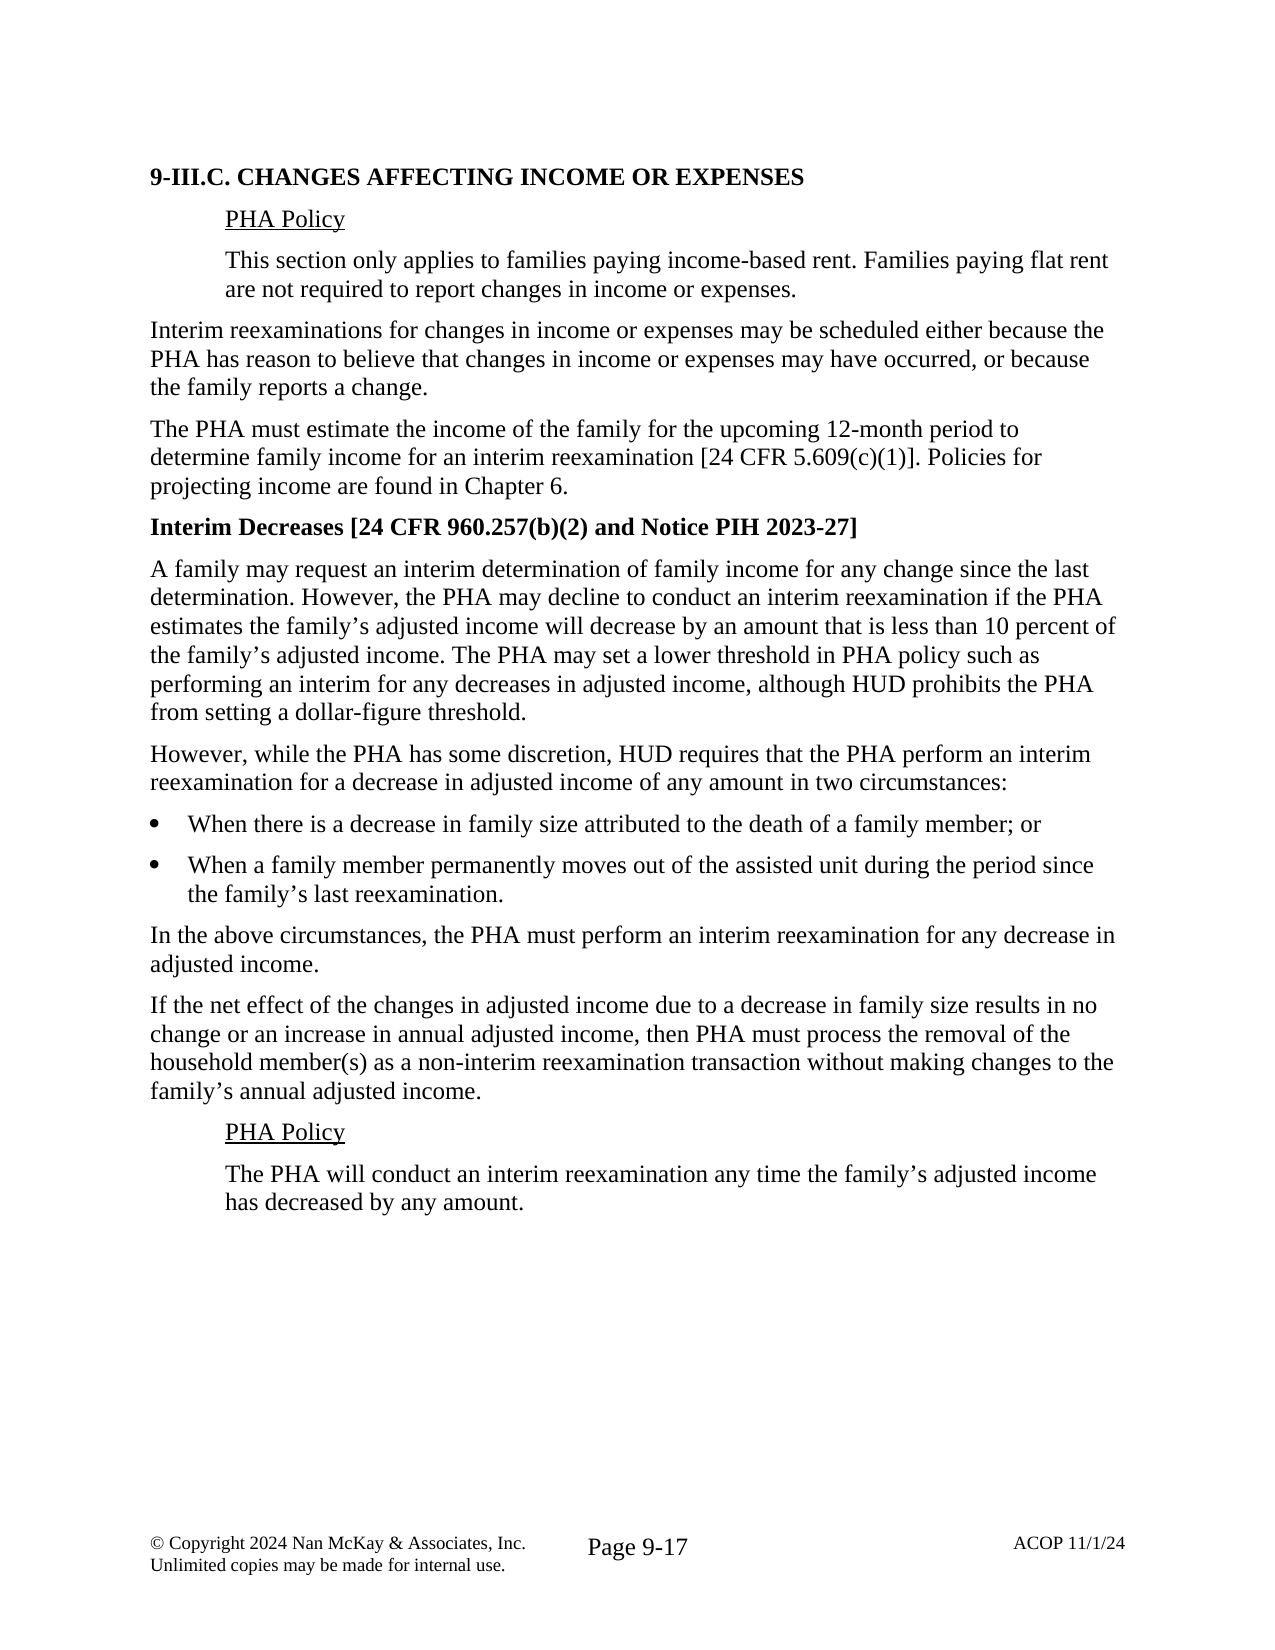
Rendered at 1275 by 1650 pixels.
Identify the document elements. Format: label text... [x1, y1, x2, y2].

text The PHA must estimate the income of the family for the upcoming 12-month period to determine family income for an interim reexamination [24 CFR 5.609(c)(1)]. Policies for projecting income are found in Chapter 6. [150, 414, 1125, 500]
text PHA Policy [225, 1117, 1125, 1146]
text If the net effect of the changes in adjusted income due to a decrease in family size results in no change or an increase in annual adjusted income, then PHA must process the removal of the household member(s) as a non-interim reexamination transaction without making changes to the family’s annual adjusted income. [150, 990, 1125, 1105]
list When a family member permanently moves out of the assisted unit during the period since the family’s last reexamination. [150, 850, 1125, 907]
text Interim Decreases [24 CFR 960.257(b)(2) and Notice PIH 2023-27] [150, 512, 1125, 541]
list When there is a decrease in family size attributed to the death of a family member; or [150, 809, 1125, 837]
text 9-III.C. CHANGES AFFECTING INCOME OR EXPENSES [150, 162, 1125, 191]
text A family may request an interim determination of family income for any change since the last determination. However, the PHA may decline to conduct an interim reexamination if the PHA estimates the family’s adjusted income will decrease by an amount that is less than 10 percent of the family’s adjusted income. The PHA may set a lower threshold in PHA policy such as performing an interim for any decreases in adjusted income, although HUD prohibits the PHA from setting a dollar-figure threshold. [150, 554, 1125, 726]
text This section only applies to families paying income-based rent. Families paying flat rent are not required to report changes in income or expenses. [225, 245, 1125, 302]
text The PHA will conduct an interim reexamination any time the family’s adjusted income has decreased by any amount. [225, 1159, 1125, 1216]
text PHA Policy [150, 204, 1125, 232]
text However, while the PHA has some discretion, HUD requires that the PHA perform an interim reexamination for a decrease in adjusted income of any amount in two circumstances: [150, 739, 1125, 796]
text In the above circumstances, the PHA must perform an interim reexamination for any decrease in adjusted income. [150, 920, 1125, 977]
text Interim reexaminations for changes in income or expenses may be scheduled either because the PHA has reason to believe that changes in income or expenses may have occurred, or because the family reports a change. [150, 315, 1125, 401]
